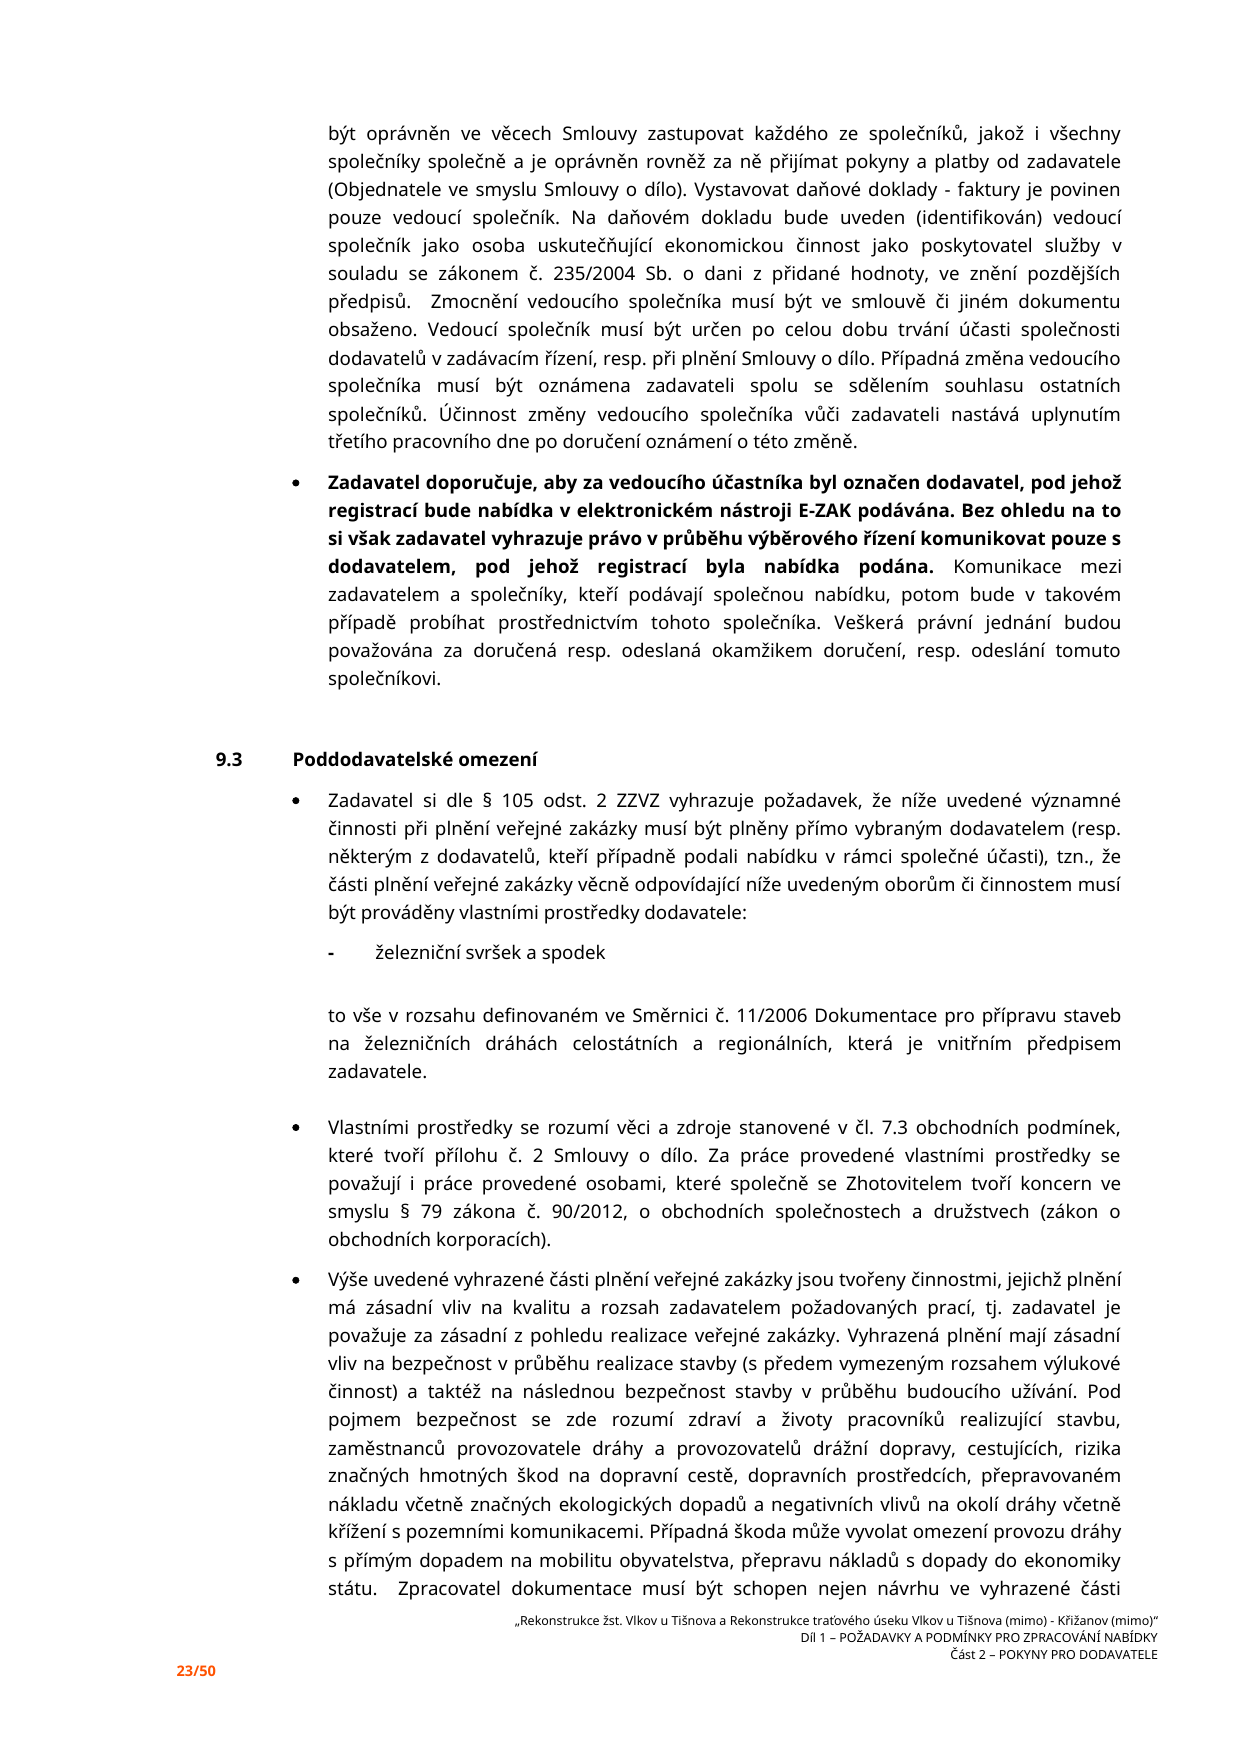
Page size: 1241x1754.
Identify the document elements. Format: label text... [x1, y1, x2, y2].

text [292, 1267, 1122, 1600]
text Poddodavatelské omezení [216, 747, 1122, 772]
text to vše v rozsahu definovaném ve Směrnici č. 11/2006 Dokumentace pro přípravu staveb na železničních dráhách celostátních a regionálních, která je vnitřním předpisem zadavatele. [328, 1002, 1122, 1083]
text Vlastními prostředky se rozumí věci a zdroje stanovené v čl. 7.3 obchodních podmínek, které tvoří přílohu č. 2 Smlouvy o dílo. Za práce provedené vlastními prostředky se považují i práce provedené osobami, které společně se Zhotovitelem tvoří koncern ve smyslu § 79 zákona č. 90/2012, o obchodních společnostech a družstvech (zákon o obchodních korporacích). [292, 1114, 1122, 1252]
text železniční svršek a spodek [328, 940, 1122, 965]
text Zadavatel doporučuje, aby za vedoucího účastníka byl označen dodavatel, pod jehož registrací bude nabídka v elektronickém nástroji E-ZAK podávána. Bez ohledu na to si však zadavatel vyhrazuje právo v průběhu výběrového řízení komunikovat pouze s dodavatelem, pod jehož registrací byla nabídka podána. Komunikace mezi zadavatelem a společníky, kteří podávají společnou nabídku, potom bude v takovém případě probíhat prostřednictvím tohoto společníka. Veškerá právní jednání budou považována za doručená resp. odeslaná okamžikem doručení, resp. odeslání tomuto společníkovi. [292, 469, 1122, 691]
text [292, 121, 1122, 454]
text Zadavatel si dle § 105 odst. 2 ZZVZ vyhrazuje požadavek, že níže uvedené významné činnosti při plnění veřejné zakázky musí být plněny přímo vybraným dodavatelem (resp. některým z dodavatelů, kteří případně podali nabídku v rámci společné účasti), tzn., že části plnění veřejné zakázky věcně odpovídající níže uvedeným oborům či činnostem musí být prováděny vlastními prostředky dodavatele: [292, 787, 1122, 925]
